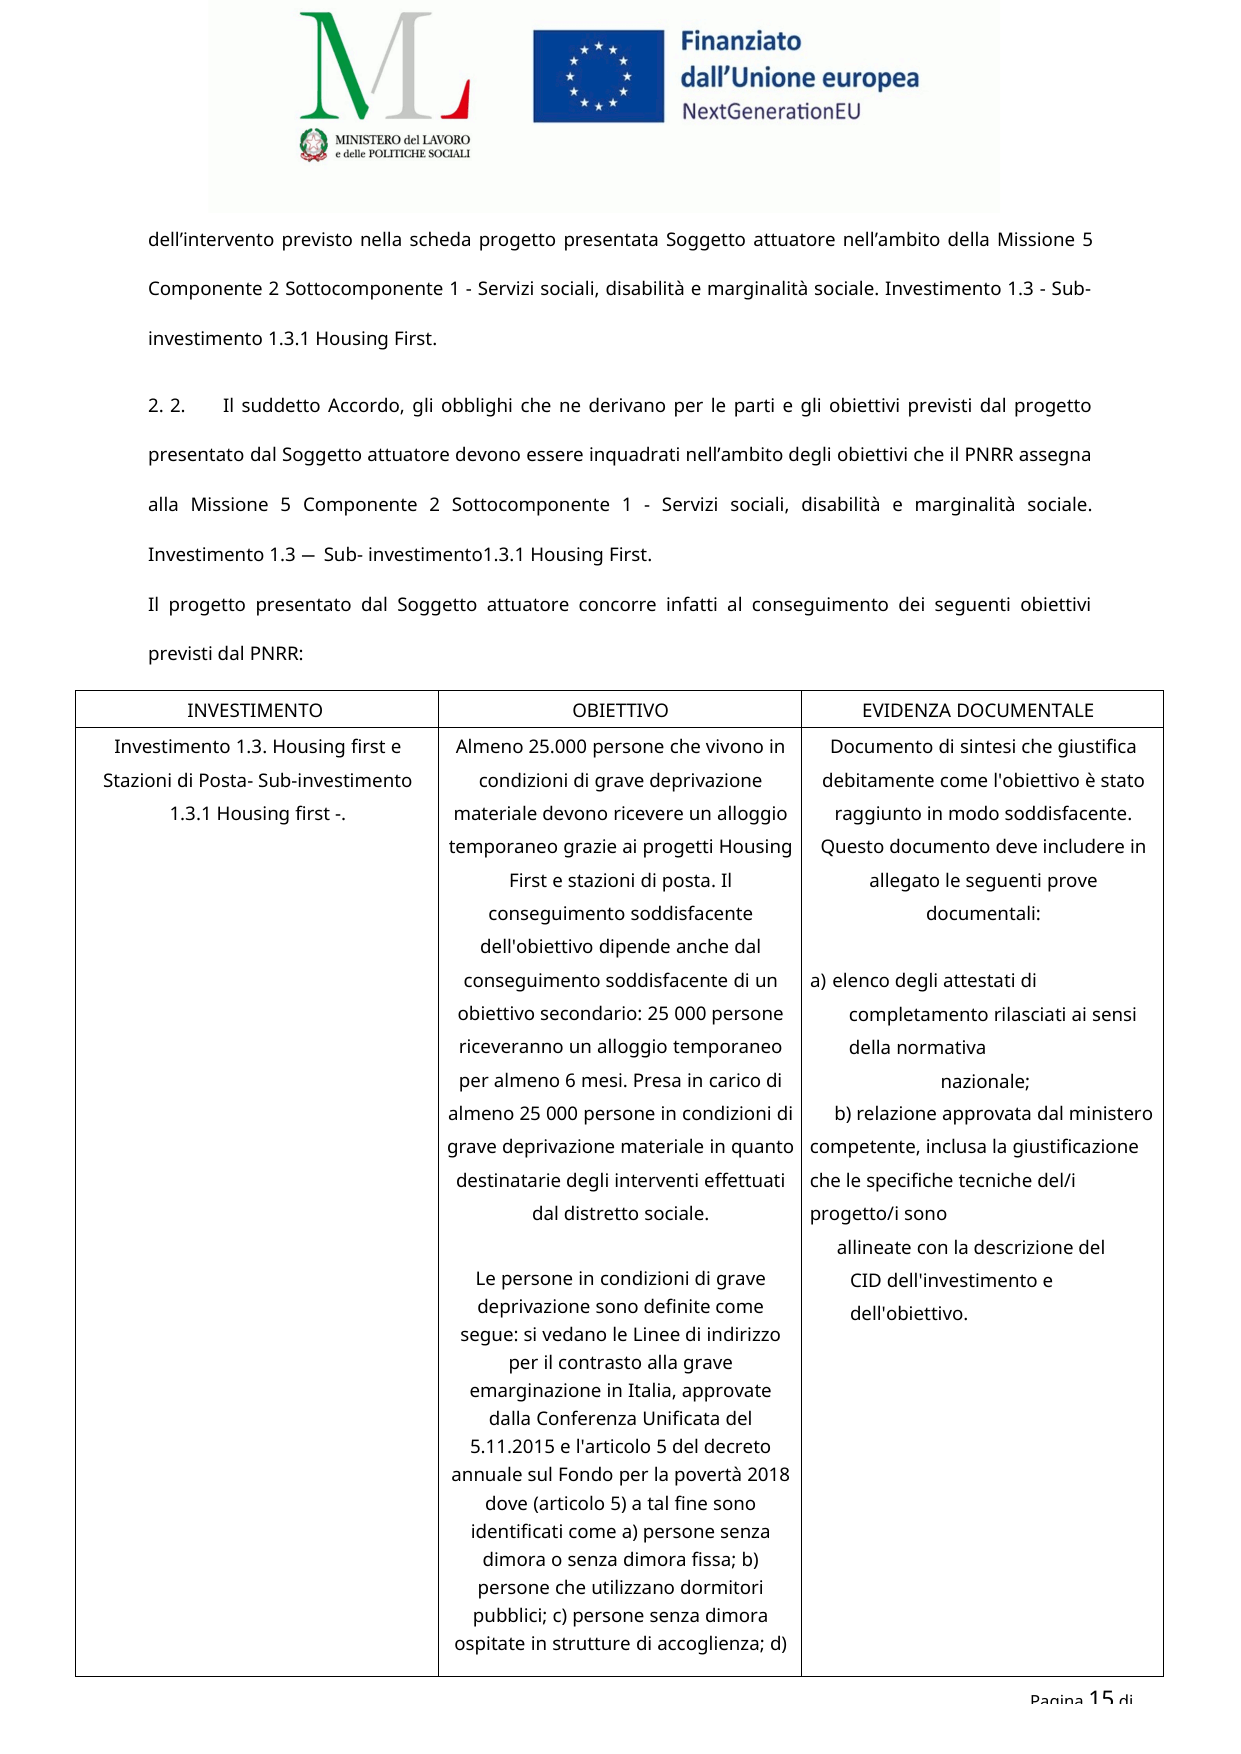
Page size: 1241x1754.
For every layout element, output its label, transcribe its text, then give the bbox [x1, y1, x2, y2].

list 2. Il suddetto Accordo, gli obblighi che ne derivano per le parti e gli obiettivi previsti dal progetto presentato dal Soggetto attuatore devono essere inquadrati nell’ambito degli obiettivi che il PNRR assegna alla Missione 5 Componente 2 Sottocomponente 1 - Servizi sociali, disabilità e marginalità sociale. Investimento 1.3 – Sub- investimento1.3.1 Housing First. [148, 392, 1093, 566]
table_header OBIETTIVO [439, 691, 801, 727]
picture [208, 0, 1001, 213]
table_header EVIDENZA DOCUMENTALE [802, 691, 1163, 727]
table_header INVESTIMENTO [76, 691, 438, 727]
text Il progetto presentato dal Soggetto attuatore concorre infatti al conseguimento dei seguenti obiettivi previsti dal PNRR: [148, 591, 1093, 666]
text dell’intervento previsto nella scheda progetto presentata Soggetto attuatore nell’ambito della Missione 5 Componente 2 Sottocomponente 1 - Servizi sociali, disabilità e marginalità sociale. Investimento 1.3 - Sub- investimento 1.3.1 Housing First. [148, 226, 1093, 351]
table_cell Investimento 1.3. Housing first e Stazioni di Posta- Sub-investimento 1.3.1 Housing first -. [76, 728, 438, 1676]
